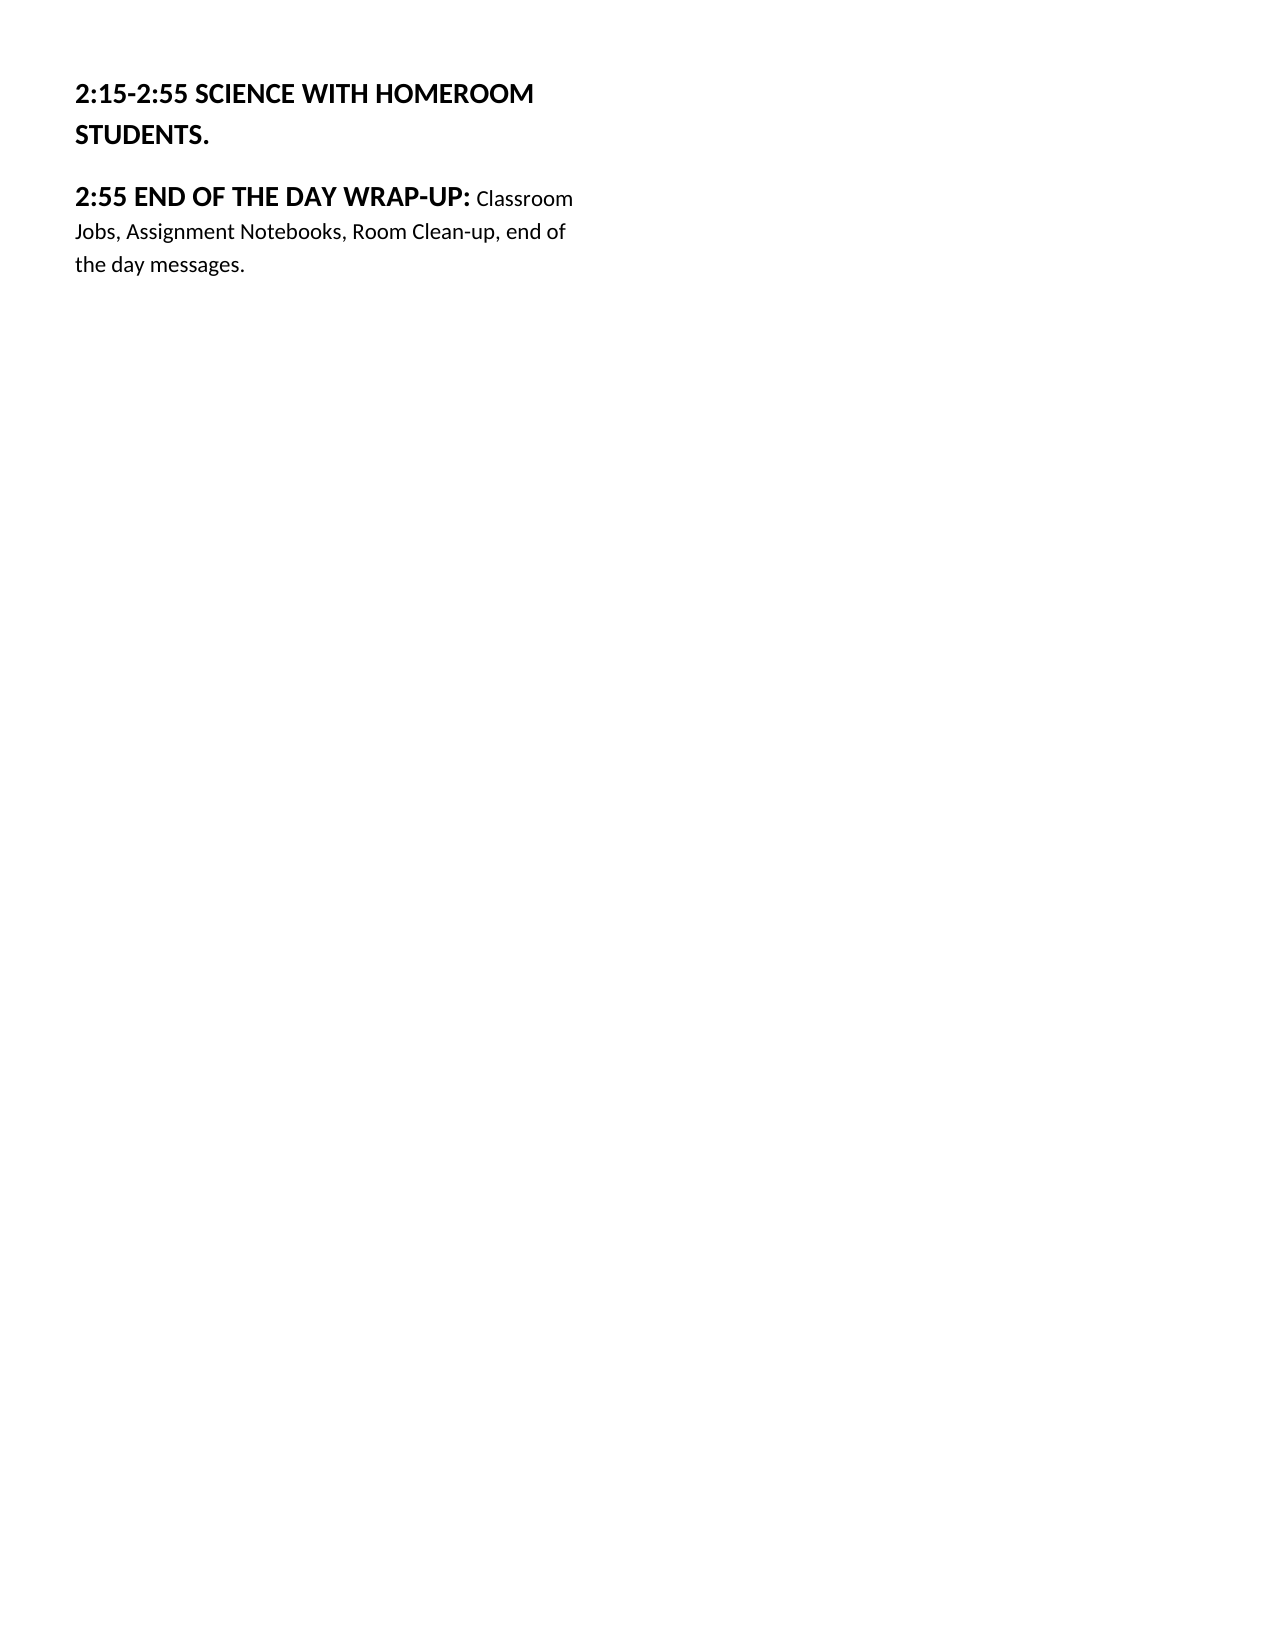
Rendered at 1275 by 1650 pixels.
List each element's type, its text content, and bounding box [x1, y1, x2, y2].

text 2:55 End of the Day Wrap-Up: Classroom Jobs, Assignment Notebooks, Room Clean-up, end of the day messages. [75, 178, 600, 278]
text 2:15-2:55 Science with Homeroom students. [75, 75, 600, 152]
